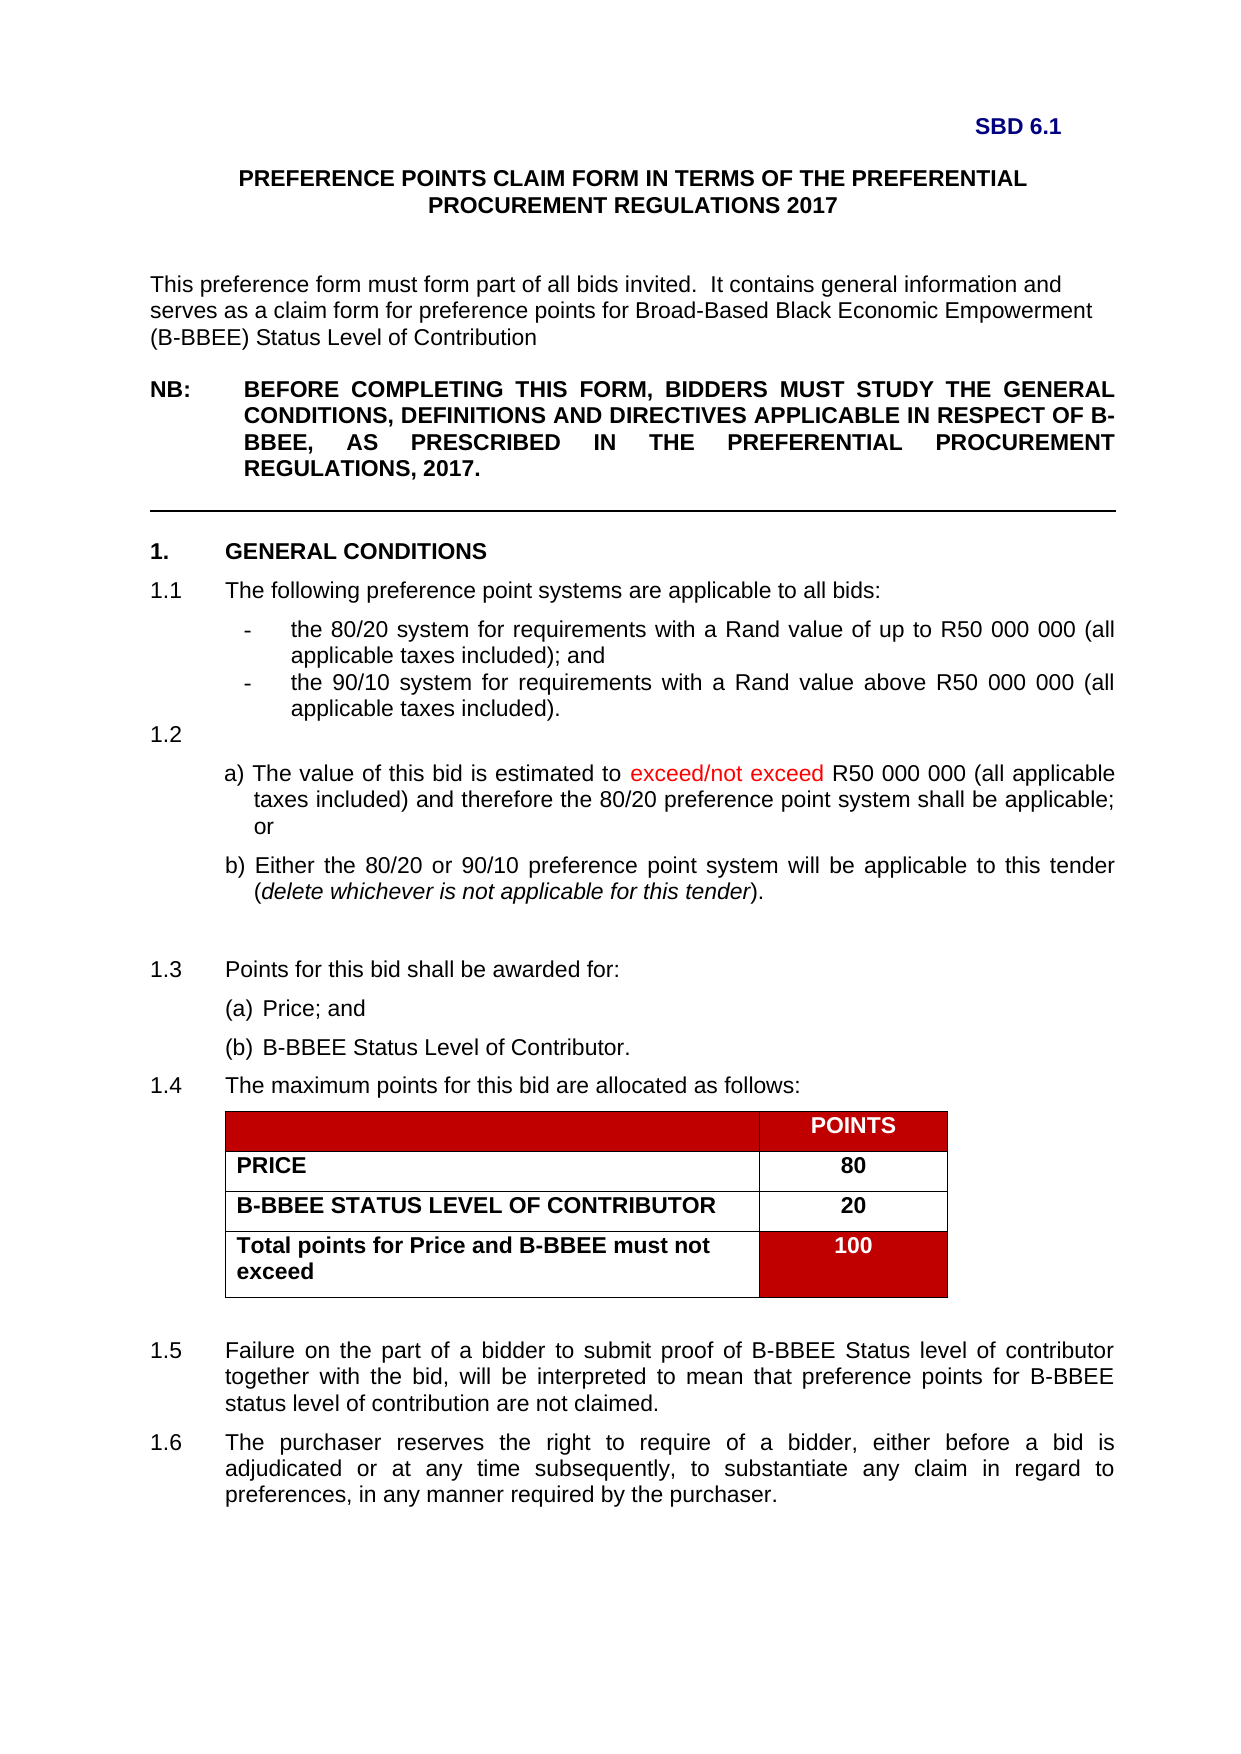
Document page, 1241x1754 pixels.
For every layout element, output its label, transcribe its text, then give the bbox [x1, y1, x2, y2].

list The following preference point systems are applicable to all bids: [150, 577, 1116, 603]
table_cell 20 [760, 1192, 947, 1231]
table_cell B-BBEE STATUS LEVEL OF CONTRIBUTOR [226, 1192, 759, 1231]
text PREFERENCE POINTS CLAIM FORM IN TERMS OF THE PREFERENTIAL PROCUREMENT REGULATIONS 2017 [150, 165, 1116, 218]
text b) Either the 80/20 or 90/10 preference point system will be applicable to this tender (delete whichever is not applicable for this tender). [225, 852, 1116, 904]
list B-BBEE Status Level of Contributor. [225, 1033, 1116, 1060]
text a) The value of this bid is estimated to exceed/not exceed R50 000 000 (all applicable taxes included) and therefore the 80/20 preference point system shall be applicable; or [224, 760, 1116, 839]
table_cell Total points for Price and B-BBEE must not exceed [226, 1232, 759, 1297]
list Price; and [225, 994, 1116, 1021]
list the 80/20 system for requirements with a Rand value of up to R50 000 000 (all applicable taxes included); and [244, 616, 1116, 668]
table_cell PRICE [226, 1152, 759, 1191]
table_cell 80 [760, 1152, 947, 1191]
text NB: BEFORE COMPLETING THIS FORM, BIDDERS MUST STUDY THE GENERAL CONDITIONS, DEFINITIONS AND DIRECTIVES APPLICABLE IN RESPECT OF B-BBEE, AS PRESCRIBED IN THE PREFERENTIAL PROCUREMENT REGULATIONS, 2017. [150, 376, 1116, 482]
list The maximum points for this bid are allocated as follows: [150, 1072, 1116, 1099]
table_header POINTS [760, 1112, 947, 1151]
table_header [226, 1112, 759, 1151]
list Failure on the part of a bidder to submit proof of B-BBEE Status level of contributor together with the bid, will be interpreted to mean that preference points for B-BBEE status level of contribution are not claimed. [150, 1337, 1116, 1416]
list the 90/10 system for requirements with a Rand value above R50 000 000 (all applicable taxes included). [244, 668, 1116, 721]
table_cell 100 [760, 1232, 947, 1297]
list The purchaser reserves the right to require of a bidder, either before a bid is adjudicated or at any time subsequently, to substantiate any claim in regard to preferences, in any manner required by the purchaser. [150, 1428, 1116, 1508]
text This preference form must form part of all bids invited. It contains general information and serves as a claim form for preference points for Broad-Based Black Economic Empowerment (B-BBEE) Status Level of Contribution [150, 271, 1116, 350]
text SBD 6.1 [150, 113, 1116, 139]
list Points for this bid shall be awarded for: [150, 956, 1116, 982]
list GENERAL CONDITIONS [150, 538, 1116, 564]
